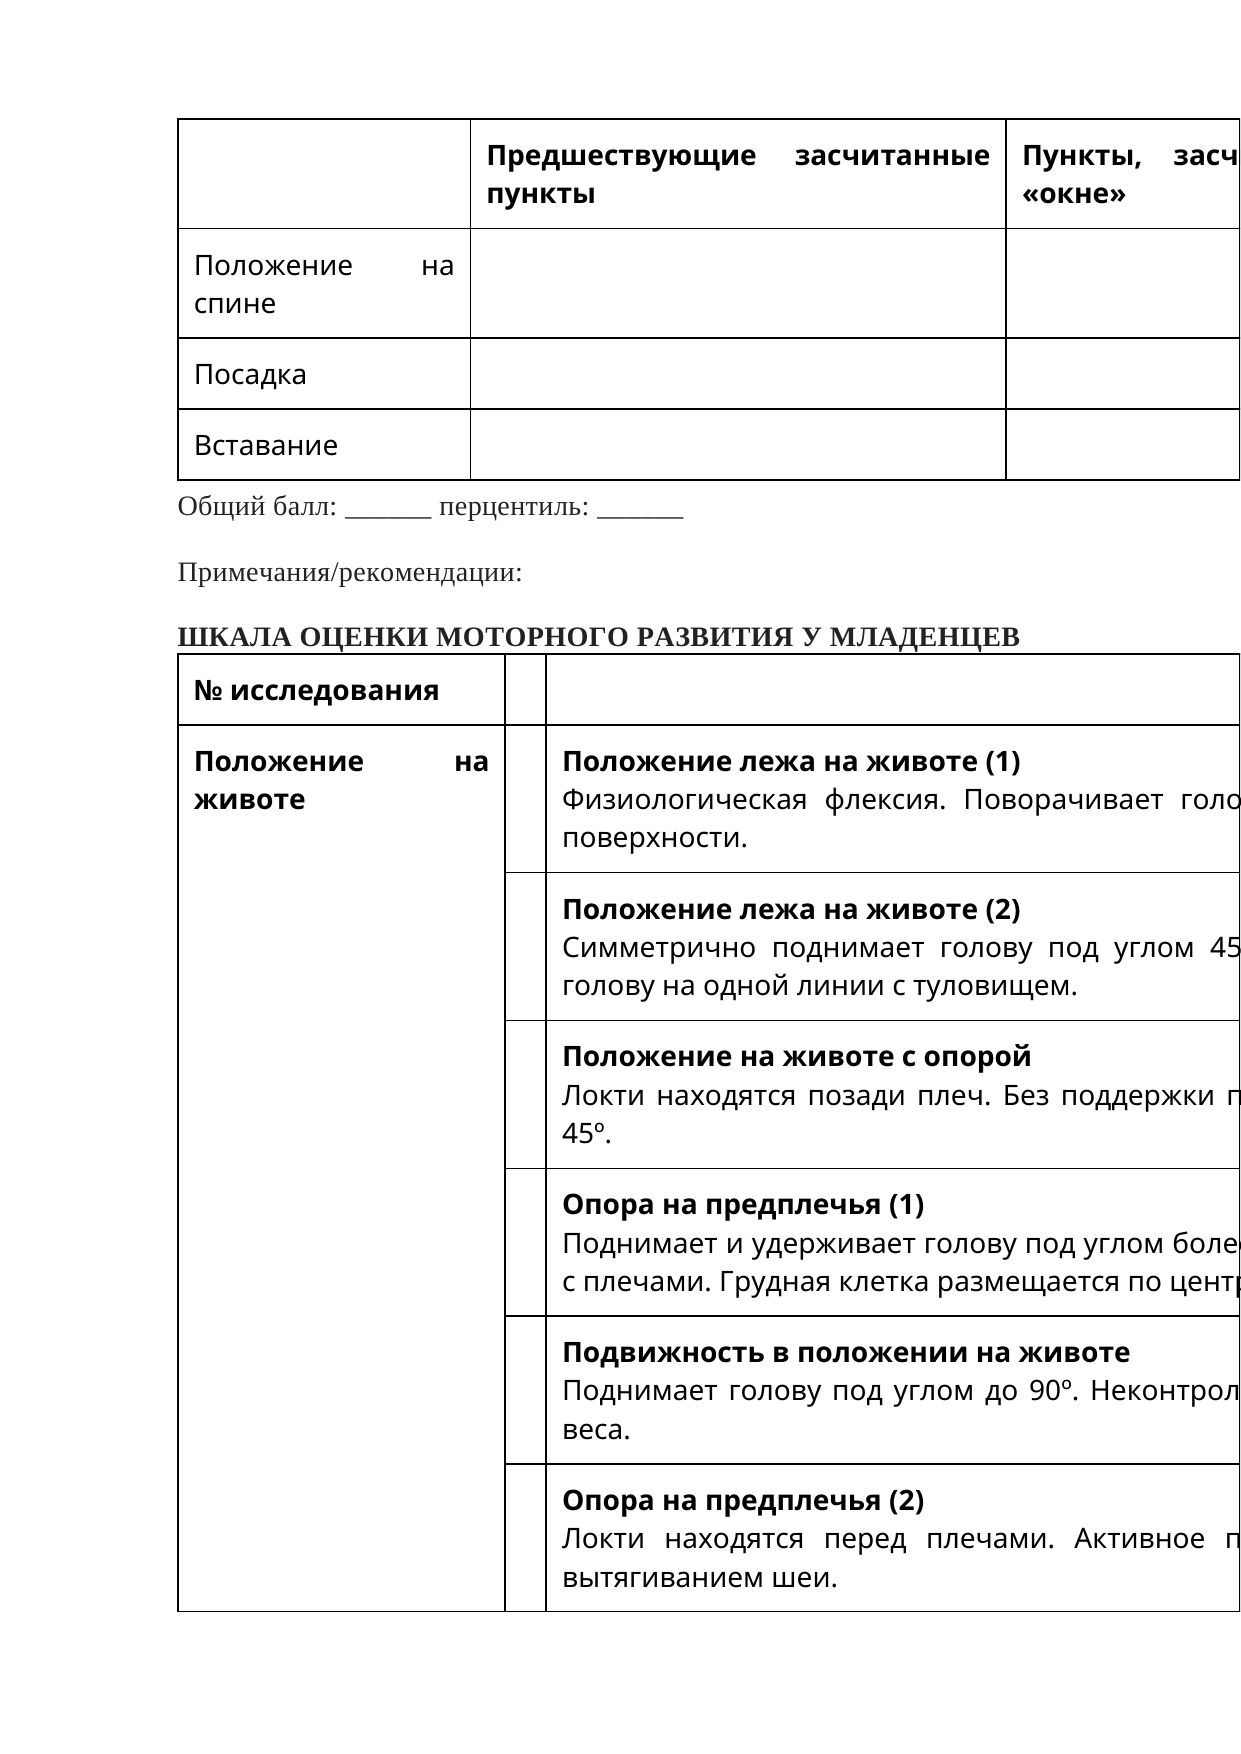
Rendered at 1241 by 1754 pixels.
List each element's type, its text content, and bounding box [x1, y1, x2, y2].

table_cell [506, 726, 545, 872]
table_header Предшествующие засчитанные пункты [471, 120, 1005, 228]
table_cell Положение на животе с опорой Локти находятся позади плеч. Без поддержки поднимает голову под углом 45º. [547, 1021, 1239, 1167]
table_cell [506, 1317, 545, 1463]
text Примечания/рекомендации: [177, 547, 1152, 587]
text Общий балл: ______ перцентиль: ______ [177, 481, 1152, 522]
table_header № исследования [179, 655, 504, 724]
table_cell Положение на спине [179, 229, 470, 337]
table_cell [1007, 339, 1239, 408]
table_cell Опора на предплечья (1) Поднимает и удерживает голову под углом более 45º. Локти на одной линии с плечами. Грудная клетка размещается по центру. [547, 1169, 1239, 1315]
text ШКАЛА ОЦЕНКИ МОТОРНОГО РАЗВИТИЯ У МЛАДЕНЦЕВ [177, 612, 1152, 653]
table_cell Положение лежа на животе (2) Симметрично поднимает голову под углом 45º. Не способен удерживать голову на одной линии с туловищем. [547, 873, 1239, 1019]
table_cell Положение на животе [179, 726, 504, 1611]
table_cell Опора на предплечья (2) Локти находятся перед плечами. Активное подтягивание подбородка с вытягиванием шеи. [547, 1465, 1239, 1611]
table_cell [1007, 410, 1239, 479]
table_header [179, 120, 470, 228]
table_cell [506, 1021, 545, 1167]
table_header [547, 655, 1239, 724]
table_cell [1007, 229, 1239, 337]
table_cell Вставание [179, 410, 470, 479]
table_cell [471, 339, 1005, 408]
table_cell Положение лежа на животе (1) Физиологическая флексия. Поворачивает голову для отведения, носа от поверхности. [547, 726, 1239, 872]
table_cell Посадка [179, 339, 470, 408]
table_cell Подвижность в положении на животе Поднимает голову под углом до 90º. Неконтролируемые попытки переноса веса. [547, 1317, 1239, 1463]
table_header [506, 655, 545, 724]
table_cell [506, 873, 545, 1019]
table_cell [506, 1465, 545, 1611]
table_cell [471, 229, 1005, 337]
table_cell [471, 410, 1005, 479]
table_header Пункты, засчитанные в «окне» [1007, 120, 1239, 228]
table_cell [506, 1169, 545, 1315]
